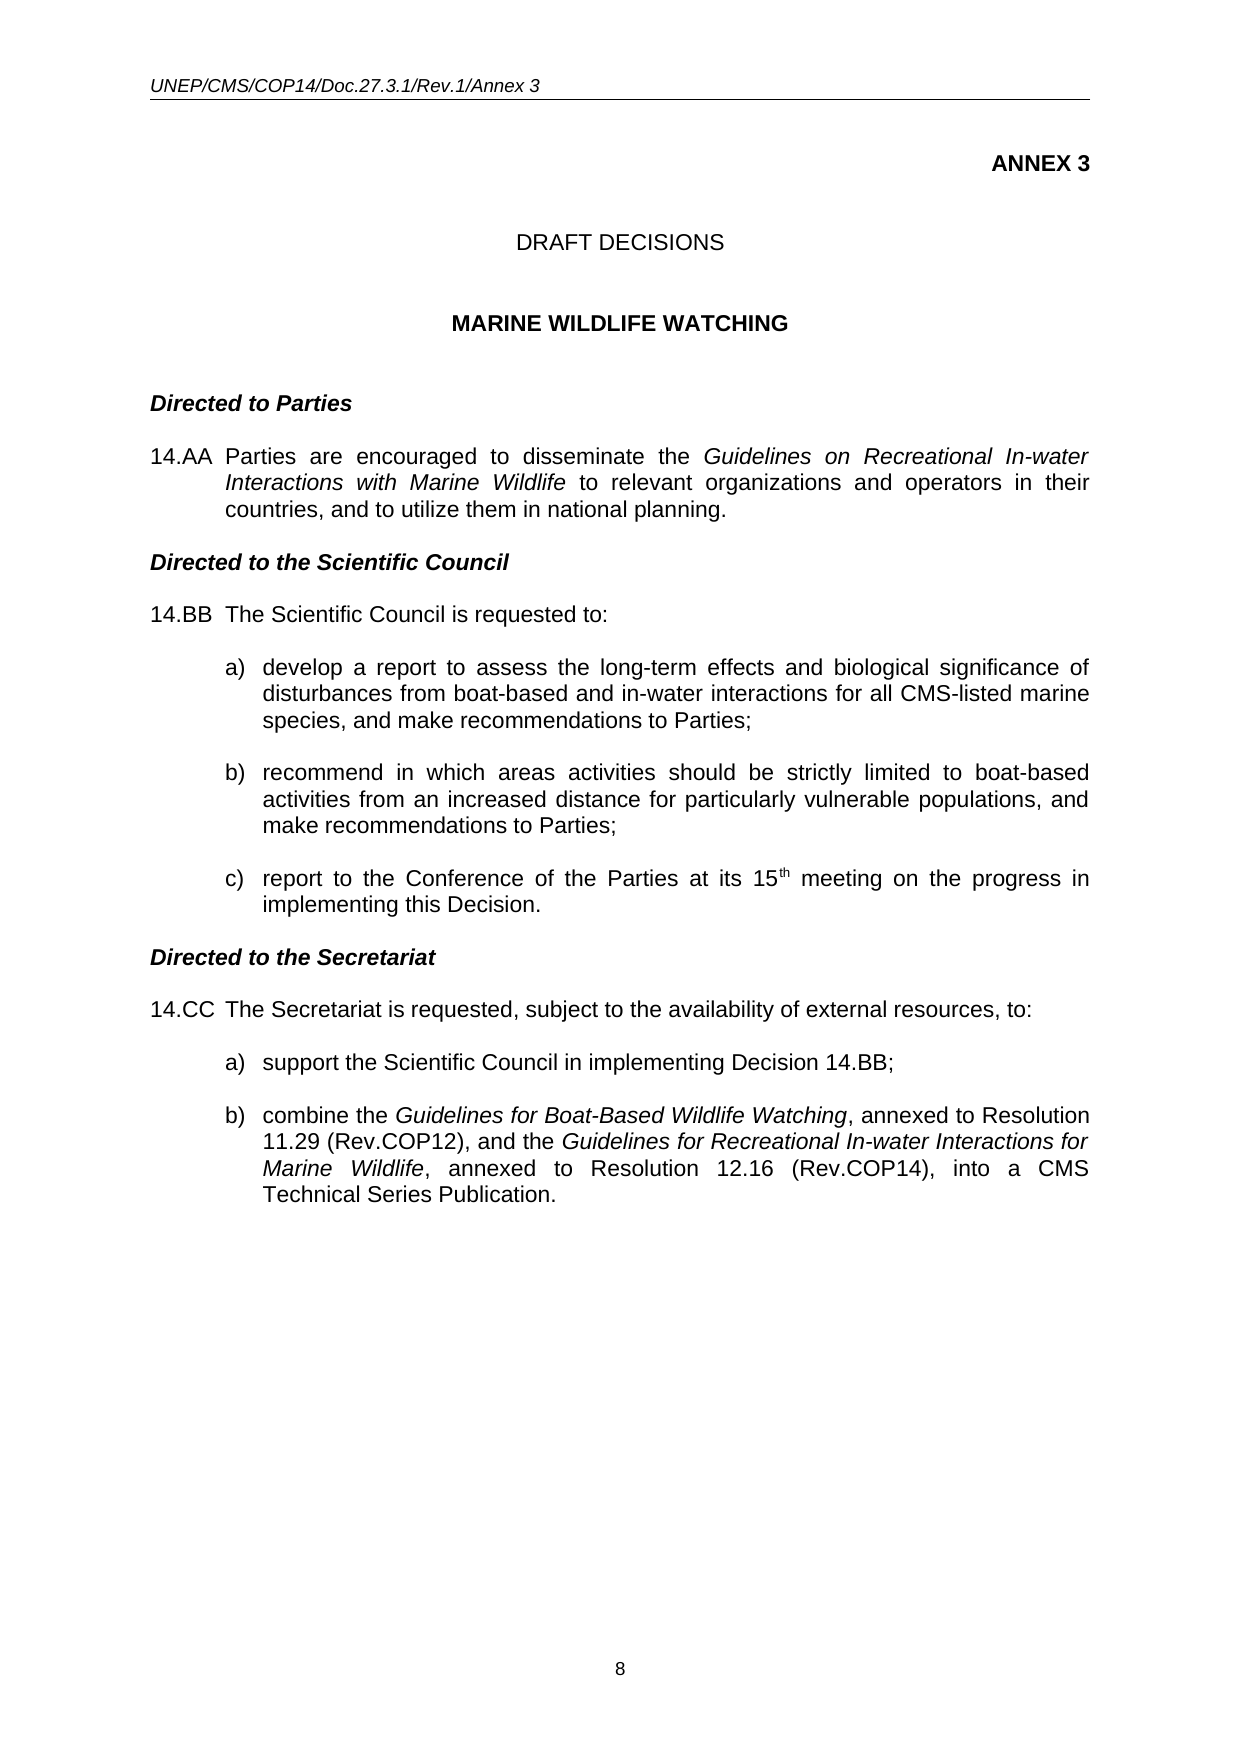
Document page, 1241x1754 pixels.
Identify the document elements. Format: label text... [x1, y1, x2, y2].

text Directed to the Secretariat [150, 944, 1090, 970]
text Directed to Parties [150, 390, 1090, 417]
text Directed to the Scientific Council [150, 548, 1090, 575]
list combine the Guidelines for Boat-Based Wildlife Watching, annexed to Resolution 11.29 (Rev.COP12), and the Guidelines for Recreational In-water Interactions for Marine Wildlife, annexed to Resolution 12.16 (Rev.COP14), into a CMS Technical Series Publication. [225, 1102, 1090, 1207]
text MARINE WILDLIFE WATCHING [150, 310, 1090, 336]
list support the Scientific Council in implementing Decision 14.BB; [225, 1049, 1090, 1076]
text DRAFT DECISIONS [150, 229, 1090, 255]
text 14.CC The Secretariat is requested, subject to the availability of external resources, to: [150, 996, 1090, 1023]
text 14.BB The Scientific Council is requested to: [150, 601, 1090, 627]
text 14.AA Parties are encouraged to disseminate the Guidelines on Recreational In-water Interactions with Marine Wildlife to relevant organizations and operators in their countries, and to utilize them in national planning. [150, 443, 1090, 522]
text Annex 3 [150, 150, 1090, 176]
list recommend in which areas activities should be strictly limited to boat-based activities from an increased distance for particularly vulnerable populations, and make recommendations to Parties; [225, 759, 1090, 838]
list report to the Conference of the Parties at its 15th meeting on the progress in implementing this Decision. [225, 865, 1090, 917]
list develop a report to assess the long-term effects and biological significance of disturbances from boat-based and in-water interactions for all CMS-listed marine species, and make recommendations to Parties; [225, 654, 1090, 733]
